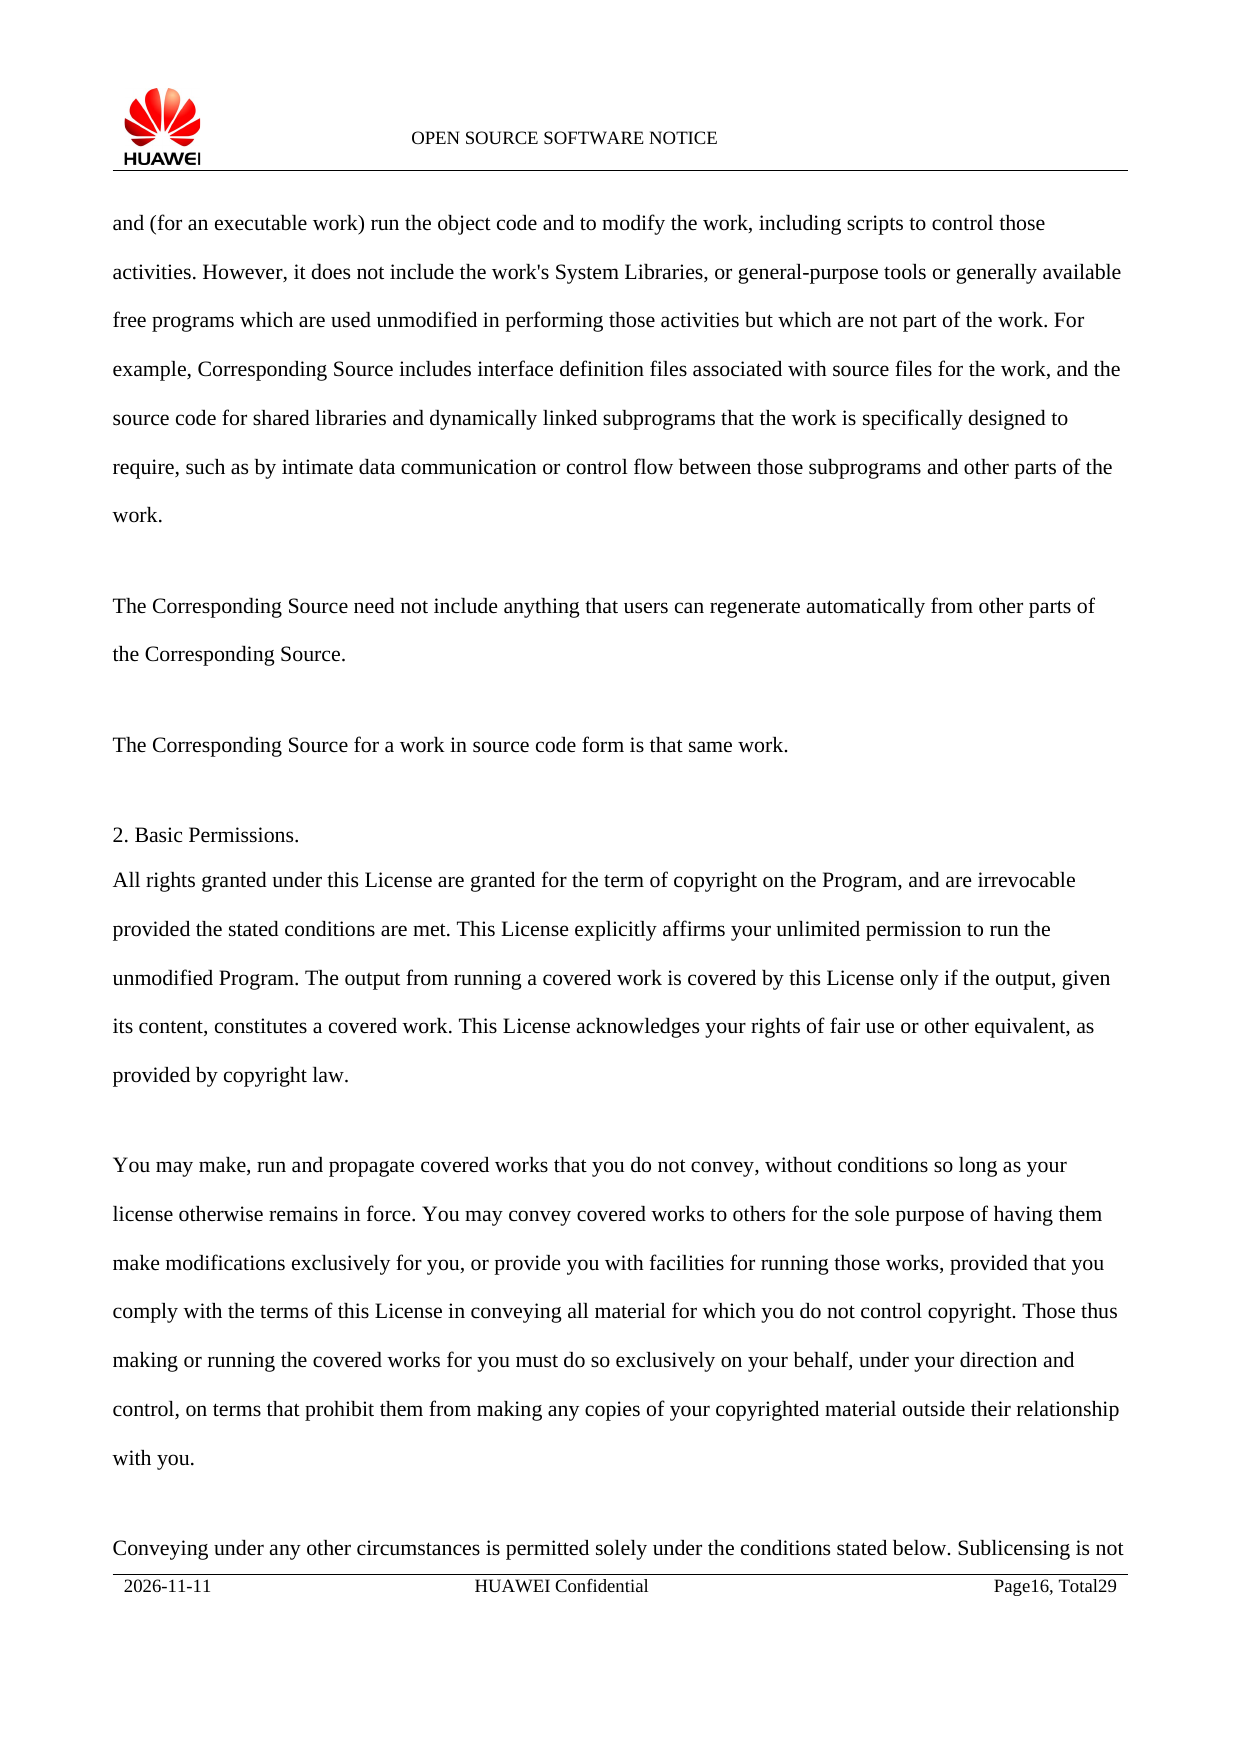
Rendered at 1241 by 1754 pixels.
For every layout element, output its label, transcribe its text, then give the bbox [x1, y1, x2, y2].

text The Corresponding Source need not include anything that users can regenerate automatically from other parts of the Corresponding Source. [112, 589, 1128, 670]
text You may make, run and propagate covered works that you do not convey, without conditions so long as your license otherwise remains in force. You may convey covered works to others for the sole purpose of having them make modifications exclusively for you, or provide you with facilities for running those works, provided that you comply with the terms of this License in conveying all material for which you do not control copyright. Those thus making or running the covered works for you must do so exclusively on your behalf, under your direction and control, on terms that prohibit them from making any copies of your copyrighted material outside their relationship with you. [112, 1148, 1128, 1473]
picture [124, 88, 201, 165]
text 2. Basic Permissions. [112, 818, 1128, 851]
text All rights granted under this License are granted for the term of copyright on the Program, and are irrevocable provided the stated conditions are met. This License explicitly affirms your unlimited permission to run the unmodified Program. The output from running a covered work is covered by this License only if the output, given its content, constitutes a covered work. This License acknowledges your rights of fair use or other equivalent, as provided by copyright law. [112, 863, 1128, 1091]
text The Corresponding Source for a work in source code form is that same work. [112, 728, 1128, 761]
